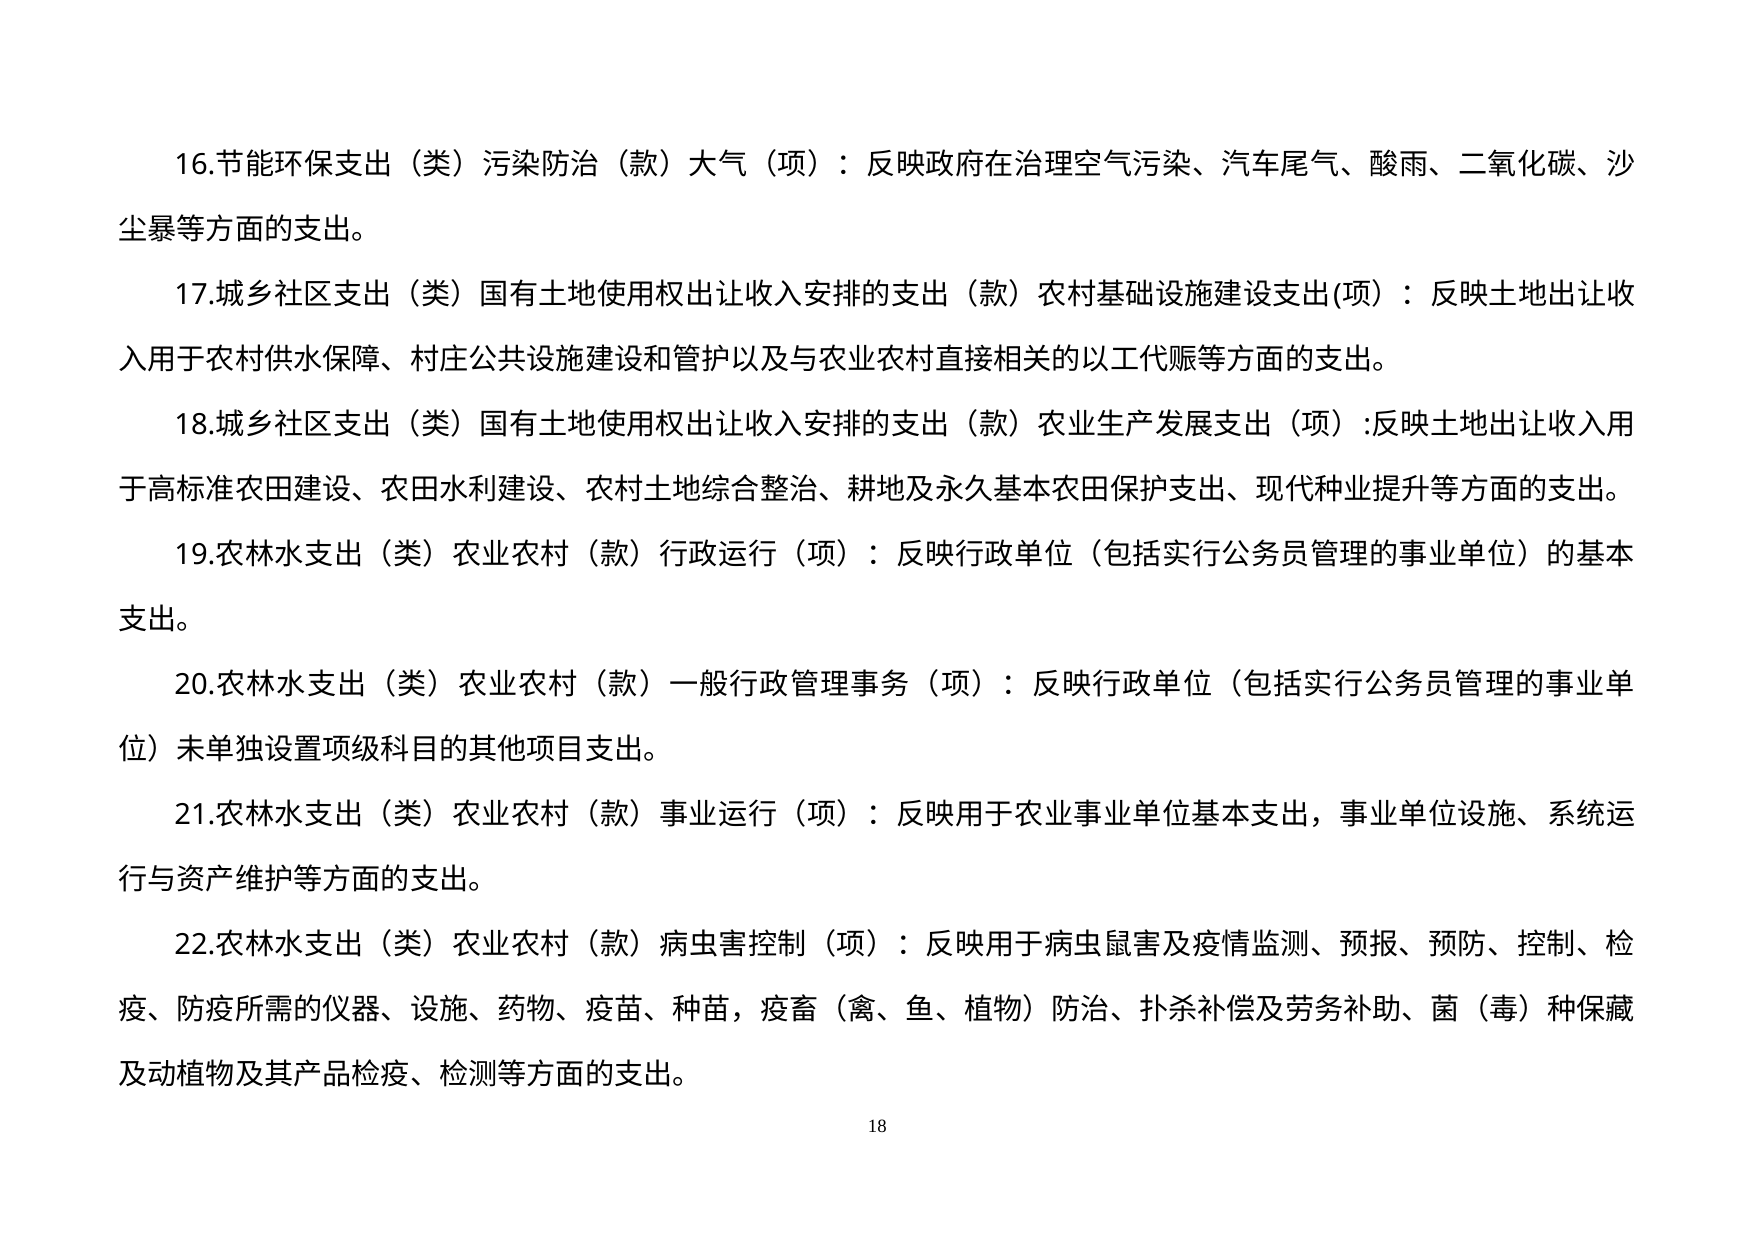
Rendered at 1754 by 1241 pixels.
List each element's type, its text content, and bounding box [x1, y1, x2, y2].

text 21.农林水支出（类）农业农村（款）事业运行（项）：反映用于农业事业单位基本支出，事业单位设施、系统运行与资产维护等方面的支出。 [118, 779, 1636, 909]
text 19.农林水支出（类）农业农村（款）行政运行（项）：反映行政单位（包括实行公务员管理的事业单位）的基本支出。 [118, 519, 1636, 649]
text 20.农林水支出（类）农业农村（款）一般行政管理事务（项）：反映行政单位（包括实行公务员管理的事业单位）未单独设置项级科目的其他项目支出。 [118, 649, 1636, 779]
text 17.城乡社区支出（类）国有土地使用权出让收入安排的支出（款）农村基础设施建设支出(项）：反映土地出让收入用于农村供水保障、村庄公共设施建设和管护以及与农业农村直接相关的以工代赈等方面的支出。 [118, 259, 1636, 389]
text 16.节能环保支出（类）污染防治（款）大气（项）：反映政府在治理空气污染、汽车尾气、酸雨、二氧化碳、沙尘暴等方面的支出。 [118, 129, 1636, 259]
text 18.城乡社区支出（类）国有土地使用权出让收入安排的支出（款）农业生产发展支出（项）:反映土地出让收入用于高标准农田建设、农田水利建设、农村土地综合整治、耕地及永久基本农田保护支出、现代种业提升等方面的支出。 [118, 389, 1636, 519]
text 22.农林水支出（类）农业农村（款）病虫害控制（项）：反映用于病虫鼠害及疫情监测、预报、预防、控制、检疫、防疫所需的仪器、设施、药物、疫苗、种苗，疫畜（禽、鱼、植物）防治、扑杀补偿及劳务补助、菌（毒）种保藏及动植物及其产品检疫、检测等方面的支出。 [118, 909, 1636, 1104]
